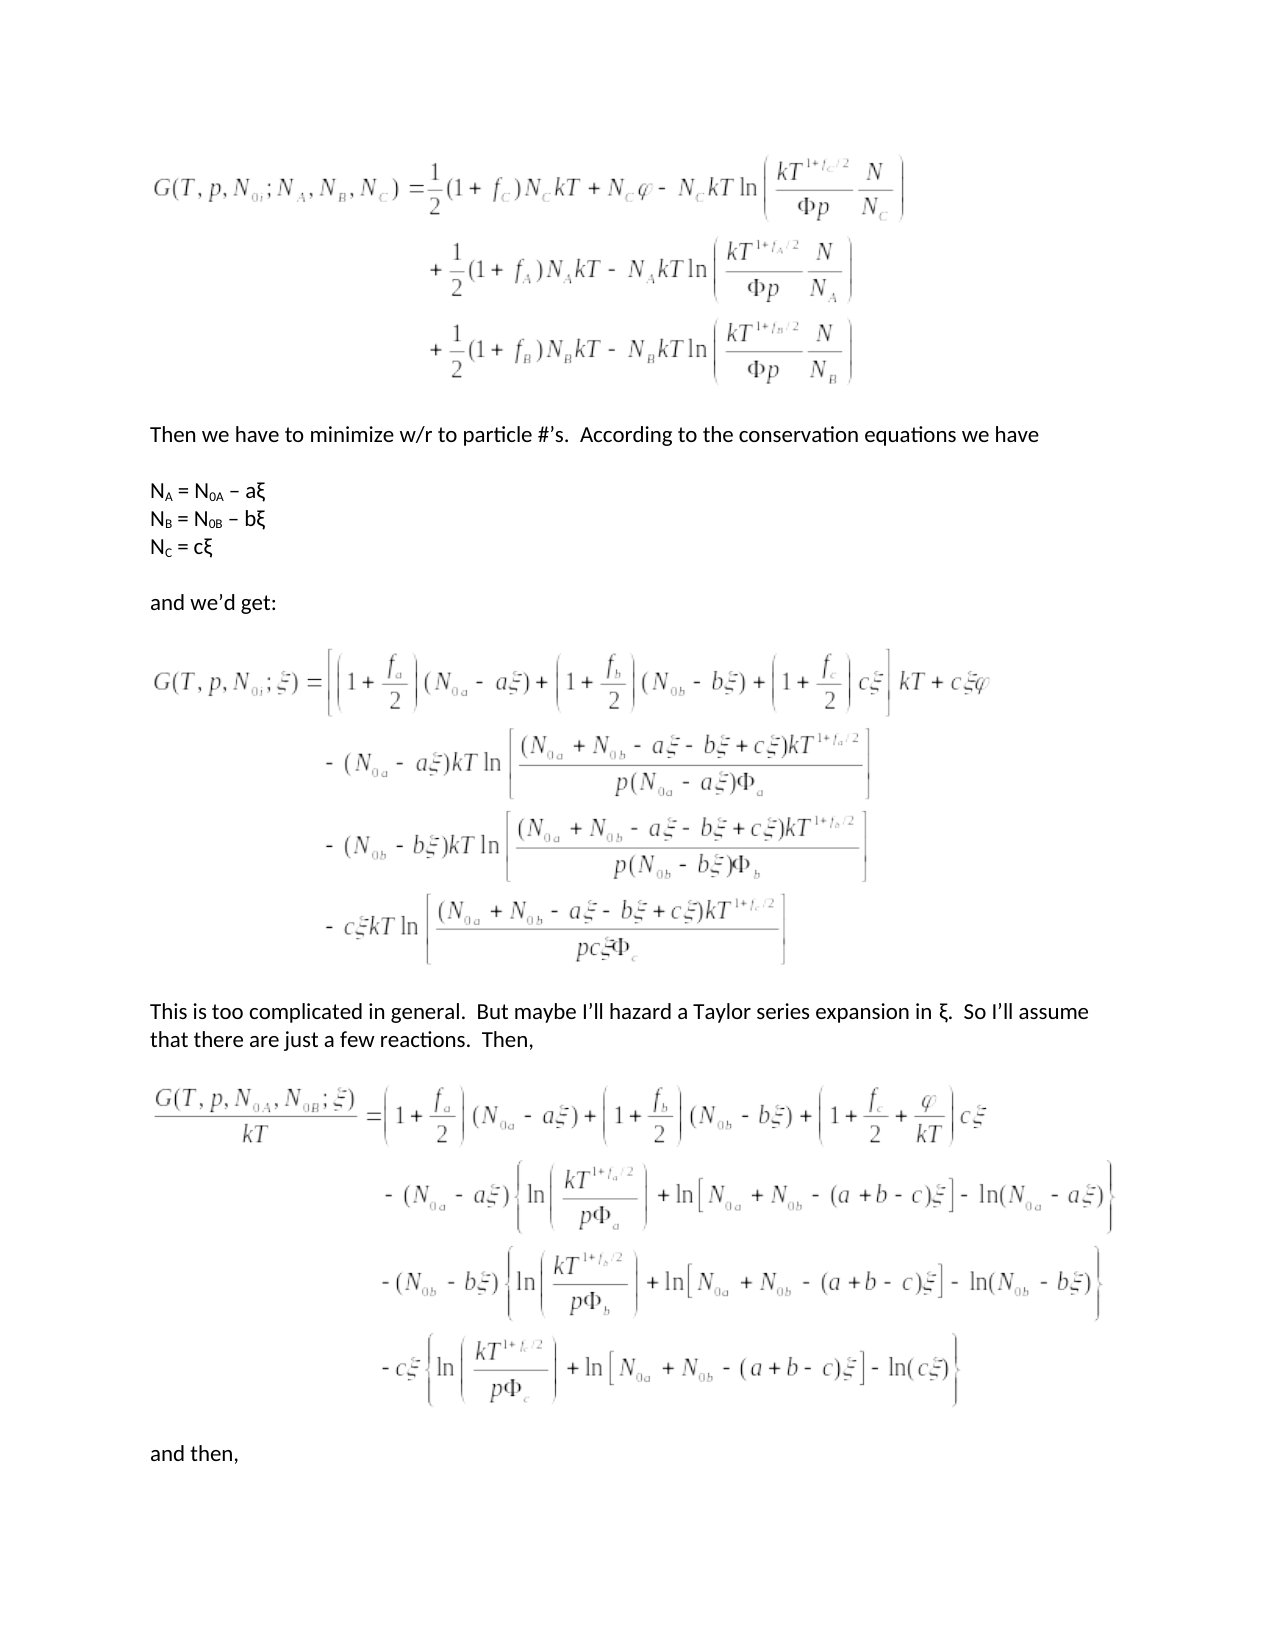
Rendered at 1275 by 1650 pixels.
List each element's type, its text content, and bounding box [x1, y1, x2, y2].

text This is too complicated in general. But maybe I’ll hazard a Taylor series expansion in ξ. So I’ll assume that there are just a few reactions. Then, [150, 997, 1125, 1053]
text and then, [150, 1439, 1125, 1467]
text NA = N0A – aξ [150, 476, 1125, 504]
text NC = cξ [150, 532, 1125, 560]
text Then we have to minimize w/r to particle #’s. According to the conservation equations we have [150, 420, 1125, 448]
text NB = N0B – bξ [150, 504, 1125, 532]
text and we’d get: [150, 588, 1125, 616]
